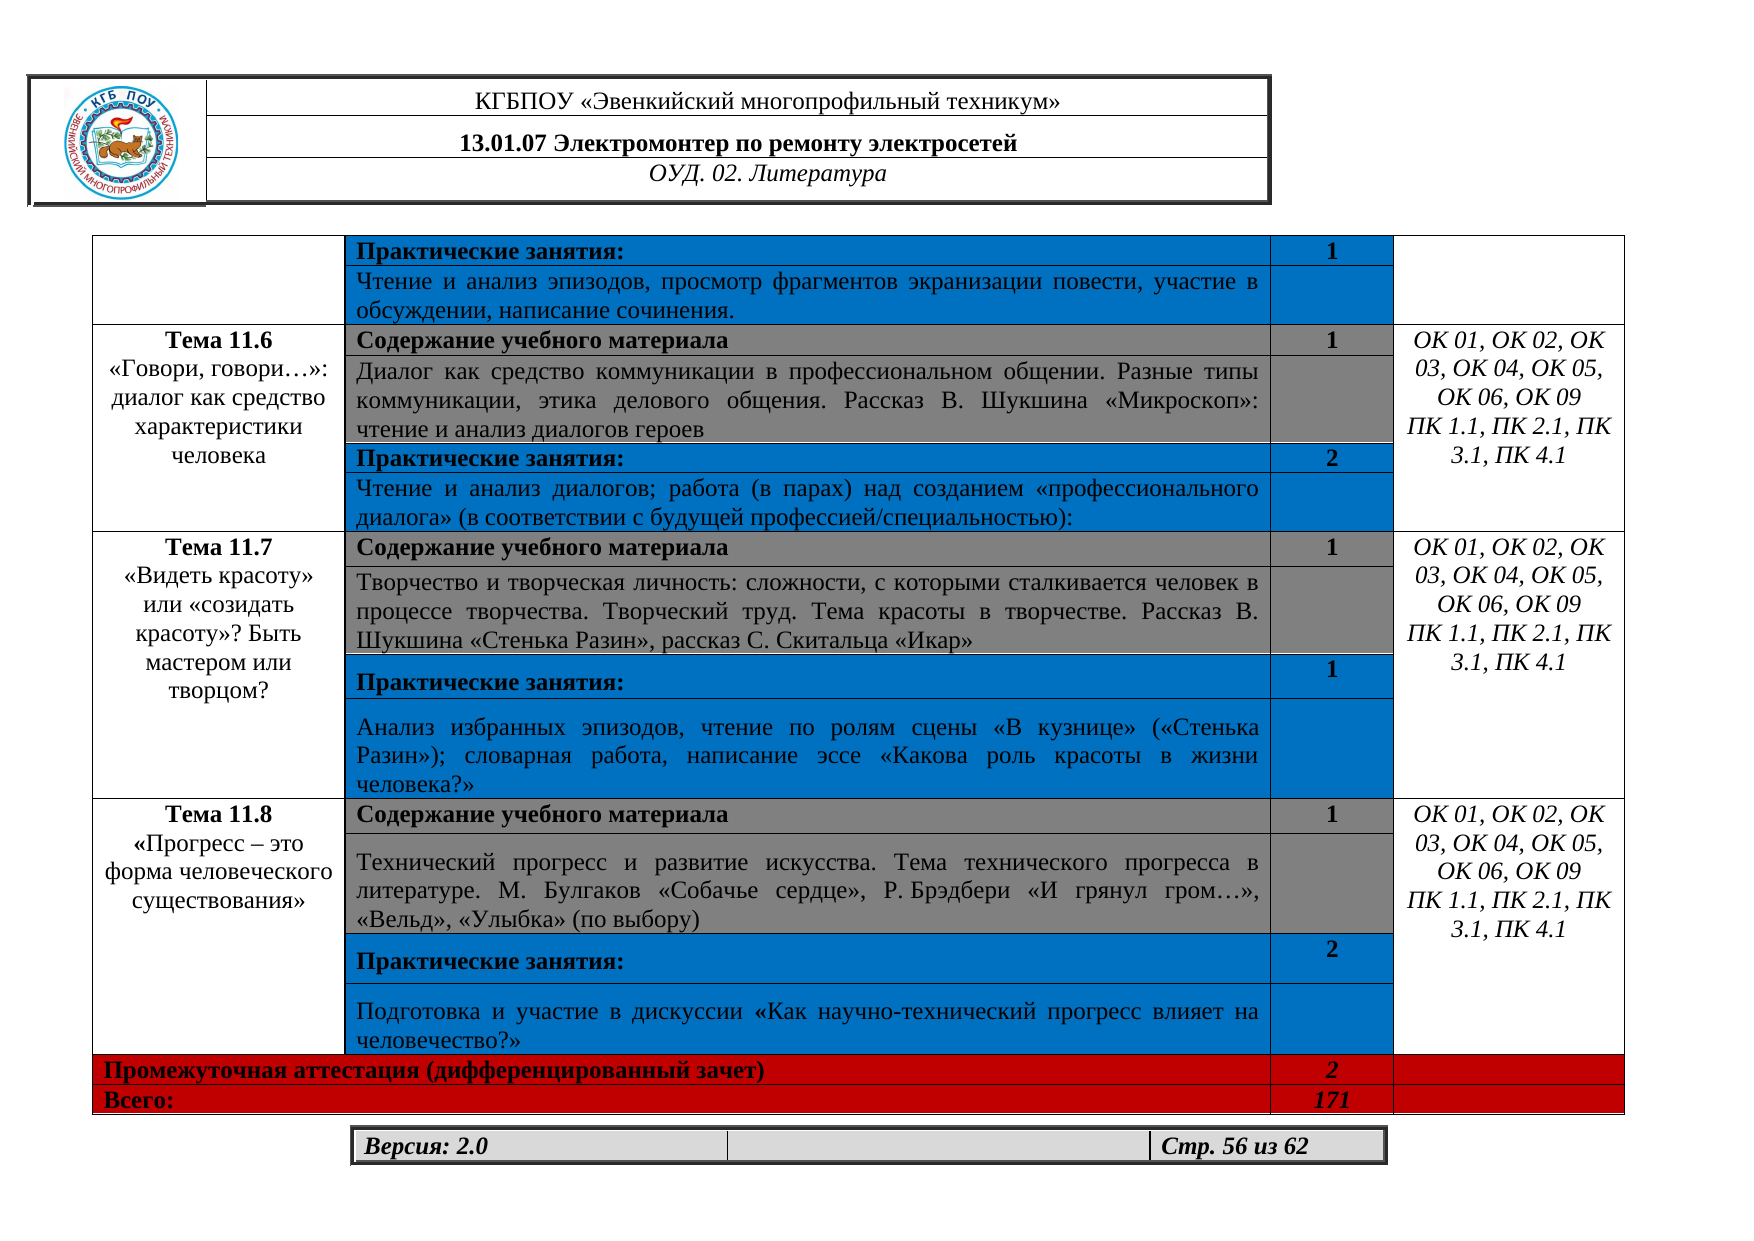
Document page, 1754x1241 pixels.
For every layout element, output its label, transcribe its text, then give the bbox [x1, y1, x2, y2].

table_cell ОК 01, ОК 02, ОК 03, ОК 04, ОК 05, ОК 06, ОК 09 ПК 1.1, ПК 2.1, ПК 3.1, ПК 4.1 [1394, 799, 1624, 1054]
table_cell 2 [1271, 1055, 1393, 1084]
table_cell Практические занятия: [346, 655, 1270, 698]
table_cell Тема 11.7 «Видеть красоту» или «созидать красоту»? Быть мастером или творцом? [93, 532, 344, 798]
table_cell Практические занятия: [346, 444, 1270, 472]
table_cell 171 [1271, 1085, 1393, 1113]
table_cell Содержание учебного материала [346, 532, 1270, 566]
table_cell [1394, 1055, 1624, 1084]
table_cell Тема 11.8 «Прогресс – это форма человеческого существования» [93, 799, 344, 1054]
table_cell [1271, 699, 1393, 798]
table_cell [1271, 473, 1393, 531]
table_cell Технический прогресс и развитие искусства. Тема технического прогресса в литературе. М. Булгаков «Собачье сердце», Р. Брэдбери «И грянул гром…», «Вельд», «Улыбка» (по выбору) [346, 834, 1270, 933]
table_cell Всего: [93, 1085, 1270, 1113]
table_cell 1 [1271, 655, 1393, 698]
table_cell Подготовка и участие в дискуссии «Как научно-технический прогресс влияет на человечество?» [346, 984, 1270, 1054]
table_cell Тема 11.6 «Говори, говори…»: диалог как средство характеристики человека [93, 325, 344, 531]
table_cell 1 [1271, 799, 1393, 833]
table_cell [1271, 567, 1393, 653]
table_cell 2 [1271, 934, 1393, 983]
table_cell 1 [1271, 532, 1393, 566]
table_cell Промежуточная аттестация (дифференцированный зачет) [93, 1055, 1270, 1084]
table_cell Чтение и анализ эпизодов, просмотр фрагментов экранизации повести, участие в обсуждении, написание сочинения. [346, 266, 1270, 324]
table_cell 1 [1271, 325, 1393, 355]
table_cell 1 [1271, 236, 1393, 265]
table_cell Творчество и творческая личность: сложности, с которыми сталкивается человек в процессе творчества. Творческий труд. Тема красоты в творчестве. Рассказ В. Шукшина «Стенька Разин», рассказ С. Скитальца «Икар» [346, 567, 1270, 653]
table_cell [1271, 984, 1393, 1054]
table_cell Чтение и анализ диалогов; работа (в парах) над созданием «профессионального диалога» (в соответствии с будущей профессией/специальностью): [346, 473, 1270, 531]
table_cell Анализ избранных эпизодов, чтение по ролям сцены «В кузнице» («Стенька Разин»); словарная работа, написание эссе «Какова роль красоты в жизни человека?» [346, 699, 1270, 798]
table_cell [1271, 356, 1393, 442]
table_cell Содержание учебного материала [346, 325, 1270, 355]
picture [64, 86, 111, 134]
table_cell Диалог как средство коммуникации в профессиональном общении. Разные типы коммуникации, этика делового общения. Рассказ В. Шукшина «Микроскоп»: чтение и анализ диалогов героев [346, 356, 1270, 442]
table_cell ОК 01, ОК 02, ОК 03, ОК 04, ОК 05, ОК 06, ОК 09 ПК 1.1, ПК 2.1, ПК 3.1, ПК 4.1 [1394, 532, 1624, 798]
table_cell Практические занятия: [346, 236, 1270, 265]
table_cell [1394, 1085, 1624, 1113]
table_cell ОК 01, ОК 02, ОК 03, ОК 04, ОК 05, ОК 06, ОК 09 ПК 1.1, ПК 2.1, ПК 3.1, ПК 4.1 [1394, 325, 1624, 531]
table_cell Содержание учебного материала [346, 799, 1270, 833]
table_cell [1271, 834, 1393, 933]
table_cell [1271, 266, 1393, 324]
table_cell Практические занятия: [346, 934, 1270, 983]
picture [64, 86, 179, 201]
table_cell 2 [1271, 444, 1393, 472]
